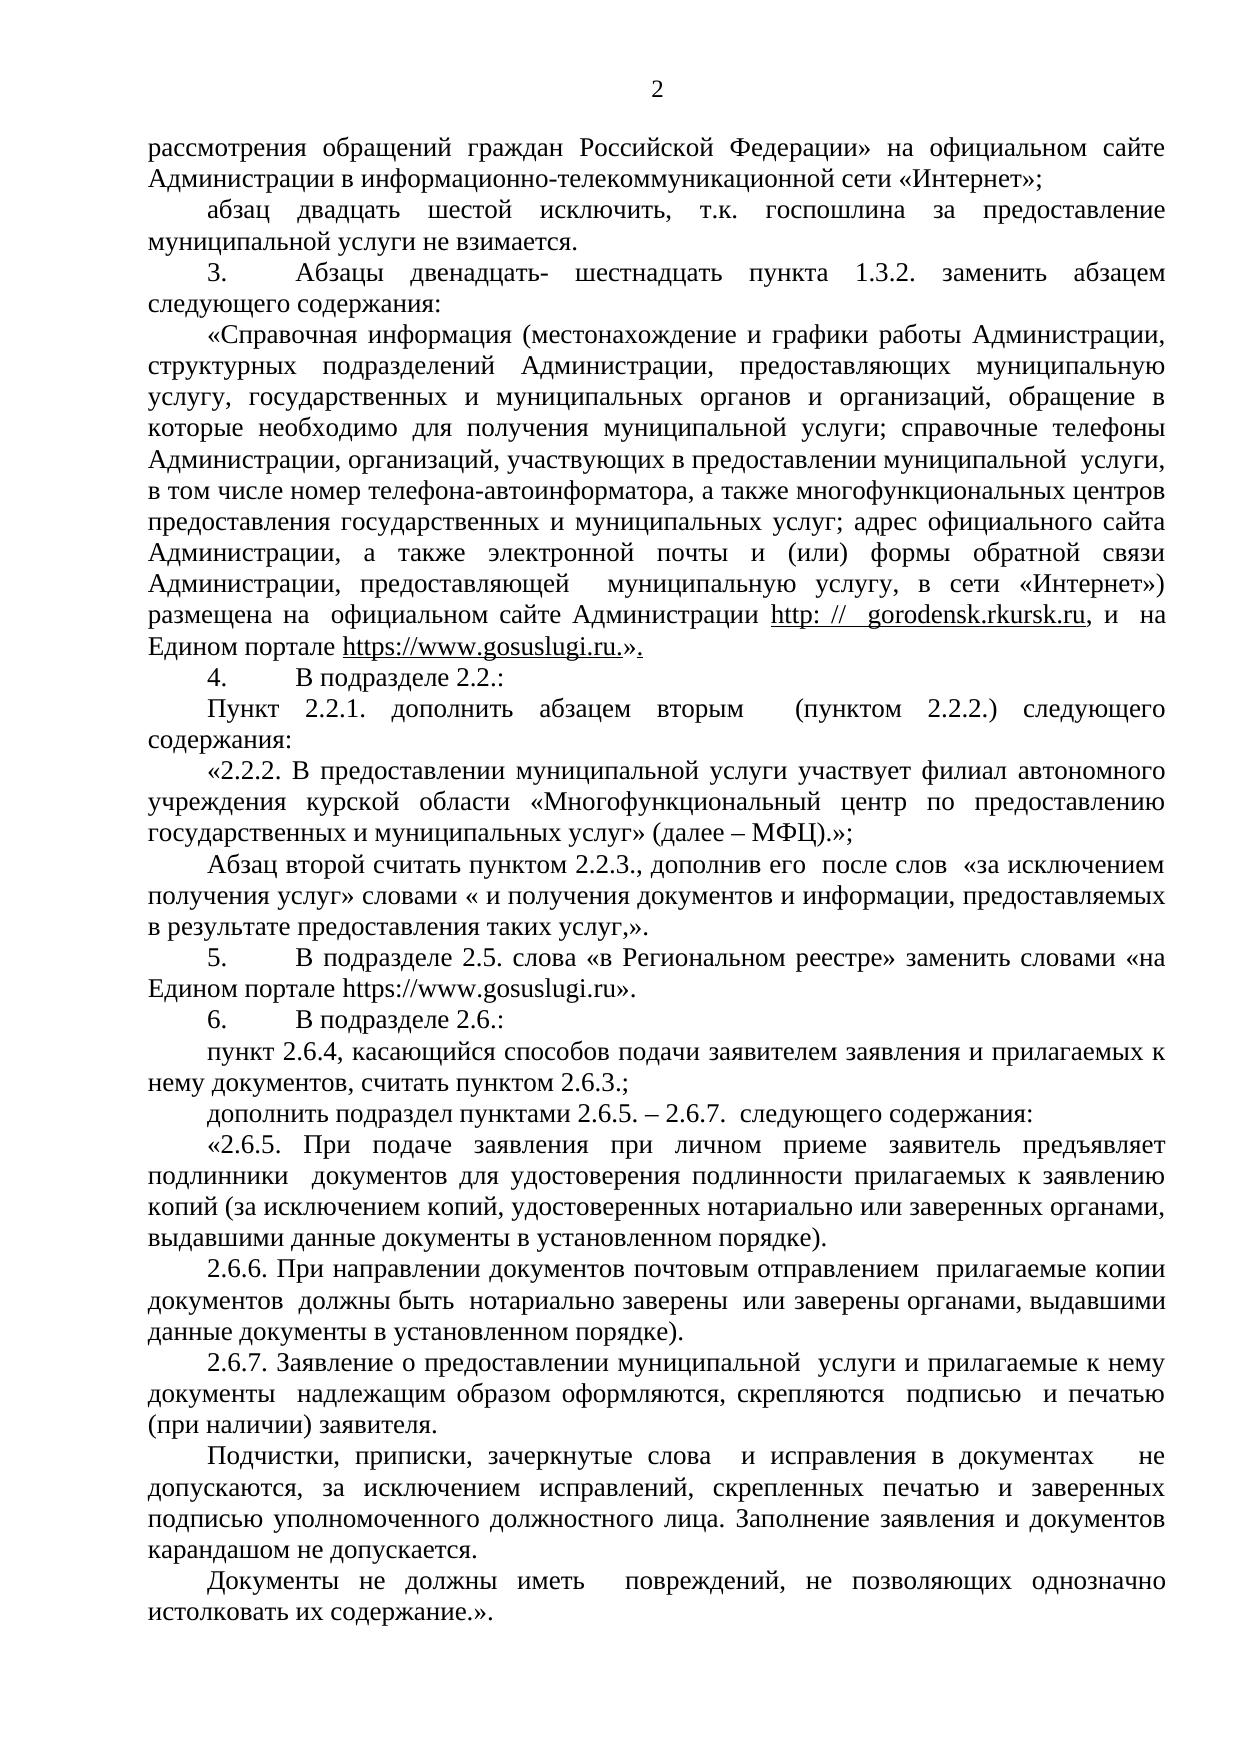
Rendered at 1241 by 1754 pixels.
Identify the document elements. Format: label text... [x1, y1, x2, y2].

text «Справочная информация (местонахождение и графики работы Администрации, структурных подразделений Администрации, предоставляющих муниципальную услугу, государственных и муниципальных органов и организаций, обращение в которые необходимо для получения муниципальной услуги; справочные телефоны Администрации, организаций, участвующих в предоставлении муниципальной услуги, в том числе номер телефона-автоинформатора, а также многофункциональных центров предоставления государственных и муниципальных услуг; адрес официального сайта Администрации, а также электронной почты и (или) формы обратной связи Администрации, предоставляющей муниципальную услугу, в сети «Интернет») размещена на официальном сайте Администрации http: // gorodensk.rkursk.ru, и на Едином портале https://www.gosuslugi.ru.». [148, 318, 1167, 661]
text Документы не должны иметь повреждений, не позволяющих однозначно истолковать их содержание.». [148, 1564, 1167, 1626]
text абзац двадцать шестой исключить, т.к. госпошлина за предоставление муниципальной услуги не взимается. [148, 193, 1167, 256]
text 2.6.6. При направлении документов почтовым отправлением прилагаемые копии документов должны быть нотариально заверены или заверены органами, выдавшими данные документы в установленном порядке). [148, 1253, 1167, 1346]
text дополнить подраздел пунктами 2.6.5. – 2.6.7. следующего содержания: [148, 1097, 1167, 1128]
list В подразделе 2.6.: [148, 1003, 1167, 1034]
text Абзац второй считать пунктом 2.2.3., дополнив его после слов «за исключением получения услуг» словами « и получения документов и информации, предоставляемых в результате предоставления таких услуг,». [148, 848, 1167, 941]
text Подчистки, приписки, зачеркнутые слова и исправления в документах не допускаются, за исключением исправлений, скрепленных печатью и заверенных подписью уполномоченного должностного лица. Заполнение заявления и документов карандашом не допускается. [148, 1439, 1167, 1564]
list Абзацы двенадцать- шестнадцать пункта 1.3.2. заменить абзацем следующего содержания: [148, 256, 1167, 318]
text «2.6.5. При подаче заявления при личном приеме заявитель предъявляет подлинники документов для удостоверения подлинности прилагаемых к заявлению копий (за исключением копий, удостоверенных нотариально или заверенных органами, выдавшими данные документы в установленном порядке). [148, 1128, 1167, 1253]
text «2.2.2. В предоставлении муниципальной услуги участвует филиал автономного учреждения курской области «Многофункциональный центр по предоставлению государственных и муниципальных услуг» (далее – МФЦ).»; [148, 754, 1167, 848]
text 2.6.7. Заявление о предоставлении муниципальной услуги и прилагаемые к нему документы надлежащим образом оформляются, скрепляются подписью и печатью (при наличии) заявителя. [148, 1346, 1167, 1439]
text Пункт 2.2.1. дополнить абзацем вторым (пунктом 2.2.2.) следующего содержания: [148, 692, 1167, 754]
list В подразделе 2.5. слова «в Региональном реестре» заменить словами «на Едином портале https://www.gosuslugi.ru». [148, 941, 1167, 1003]
text пункт 2.6.4, касающийся способов подачи заявителем заявления и прилагаемых к нему документов, считать пунктом 2.6.3.; [148, 1034, 1167, 1097]
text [148, 131, 1167, 193]
list В подразделе 2.2.: [148, 661, 1167, 692]
